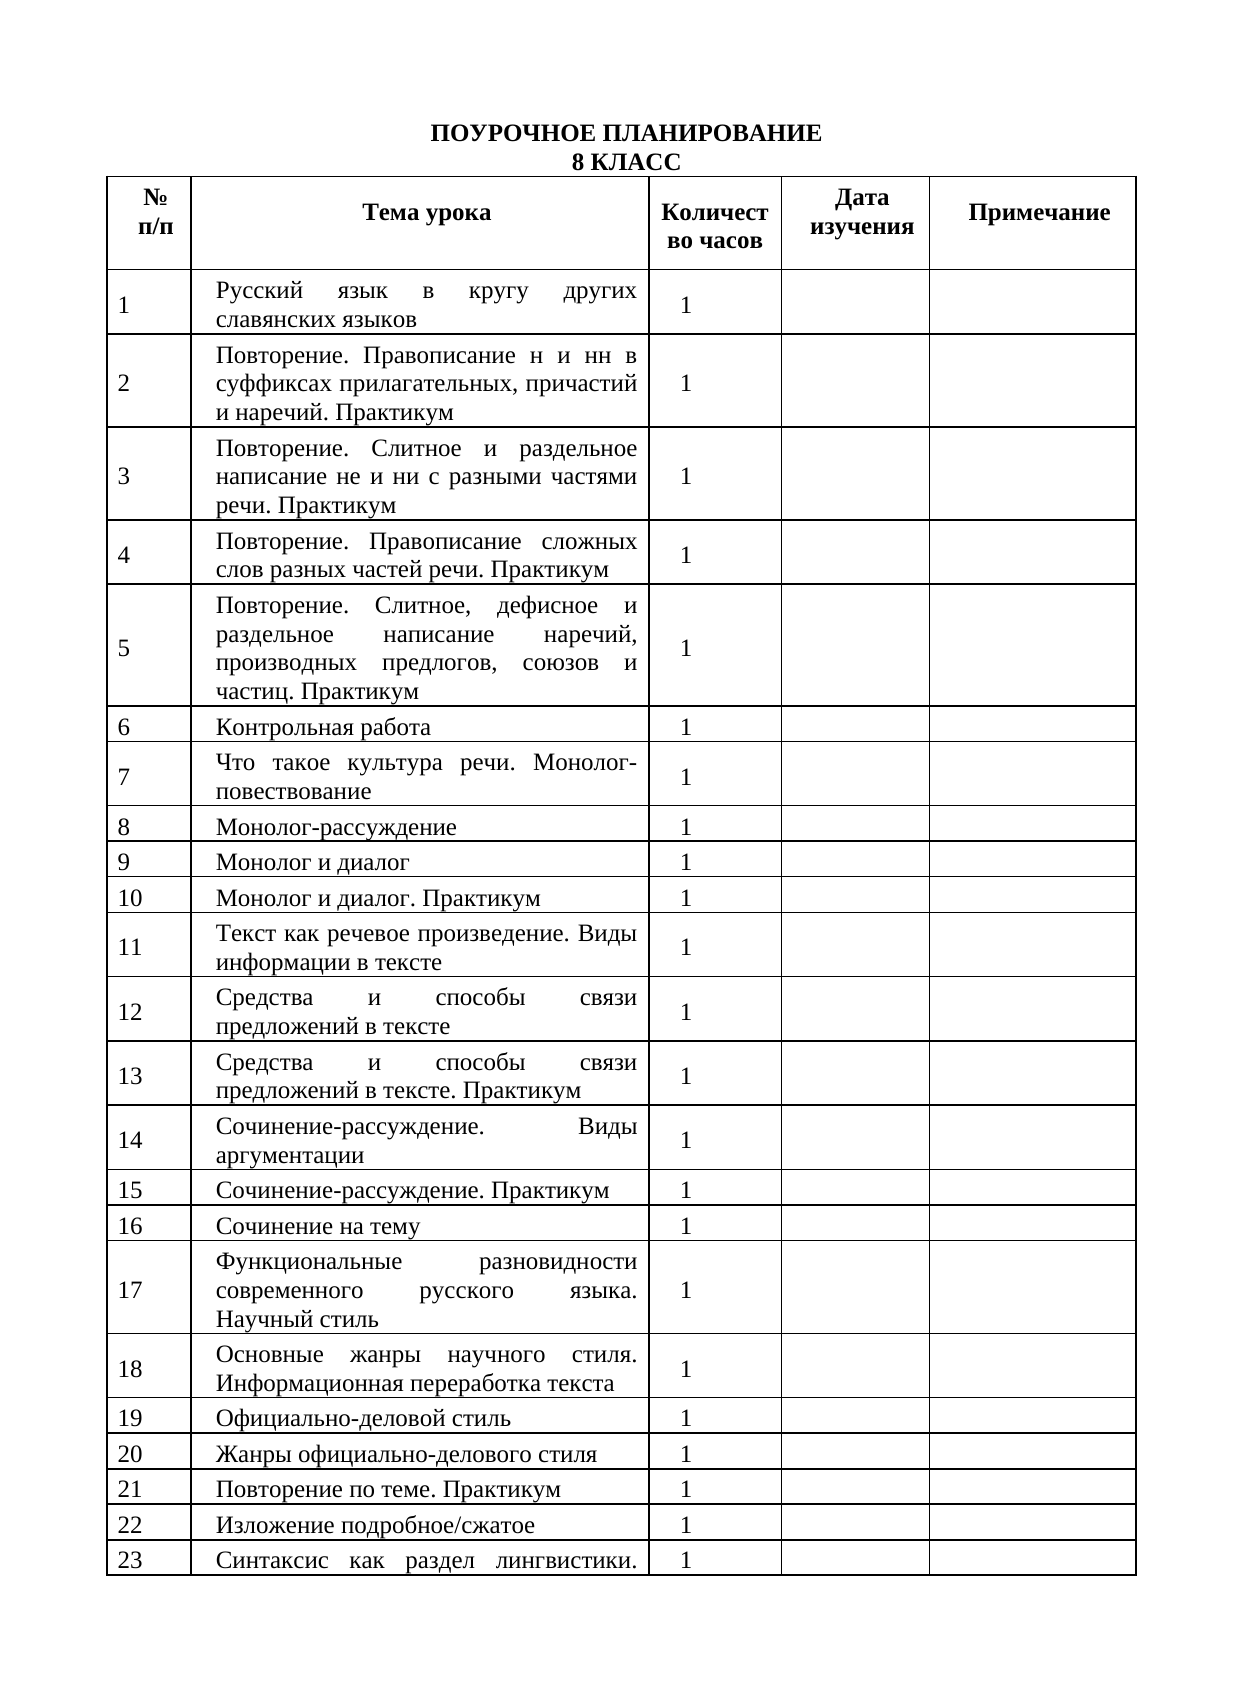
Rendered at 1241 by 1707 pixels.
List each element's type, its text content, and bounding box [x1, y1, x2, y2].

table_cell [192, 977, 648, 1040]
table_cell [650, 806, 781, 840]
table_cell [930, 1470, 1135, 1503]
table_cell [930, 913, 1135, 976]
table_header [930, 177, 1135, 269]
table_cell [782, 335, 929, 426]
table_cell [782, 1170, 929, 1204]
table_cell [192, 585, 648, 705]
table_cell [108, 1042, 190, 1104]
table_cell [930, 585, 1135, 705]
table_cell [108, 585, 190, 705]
text 8 КЛАСС [131, 147, 1122, 176]
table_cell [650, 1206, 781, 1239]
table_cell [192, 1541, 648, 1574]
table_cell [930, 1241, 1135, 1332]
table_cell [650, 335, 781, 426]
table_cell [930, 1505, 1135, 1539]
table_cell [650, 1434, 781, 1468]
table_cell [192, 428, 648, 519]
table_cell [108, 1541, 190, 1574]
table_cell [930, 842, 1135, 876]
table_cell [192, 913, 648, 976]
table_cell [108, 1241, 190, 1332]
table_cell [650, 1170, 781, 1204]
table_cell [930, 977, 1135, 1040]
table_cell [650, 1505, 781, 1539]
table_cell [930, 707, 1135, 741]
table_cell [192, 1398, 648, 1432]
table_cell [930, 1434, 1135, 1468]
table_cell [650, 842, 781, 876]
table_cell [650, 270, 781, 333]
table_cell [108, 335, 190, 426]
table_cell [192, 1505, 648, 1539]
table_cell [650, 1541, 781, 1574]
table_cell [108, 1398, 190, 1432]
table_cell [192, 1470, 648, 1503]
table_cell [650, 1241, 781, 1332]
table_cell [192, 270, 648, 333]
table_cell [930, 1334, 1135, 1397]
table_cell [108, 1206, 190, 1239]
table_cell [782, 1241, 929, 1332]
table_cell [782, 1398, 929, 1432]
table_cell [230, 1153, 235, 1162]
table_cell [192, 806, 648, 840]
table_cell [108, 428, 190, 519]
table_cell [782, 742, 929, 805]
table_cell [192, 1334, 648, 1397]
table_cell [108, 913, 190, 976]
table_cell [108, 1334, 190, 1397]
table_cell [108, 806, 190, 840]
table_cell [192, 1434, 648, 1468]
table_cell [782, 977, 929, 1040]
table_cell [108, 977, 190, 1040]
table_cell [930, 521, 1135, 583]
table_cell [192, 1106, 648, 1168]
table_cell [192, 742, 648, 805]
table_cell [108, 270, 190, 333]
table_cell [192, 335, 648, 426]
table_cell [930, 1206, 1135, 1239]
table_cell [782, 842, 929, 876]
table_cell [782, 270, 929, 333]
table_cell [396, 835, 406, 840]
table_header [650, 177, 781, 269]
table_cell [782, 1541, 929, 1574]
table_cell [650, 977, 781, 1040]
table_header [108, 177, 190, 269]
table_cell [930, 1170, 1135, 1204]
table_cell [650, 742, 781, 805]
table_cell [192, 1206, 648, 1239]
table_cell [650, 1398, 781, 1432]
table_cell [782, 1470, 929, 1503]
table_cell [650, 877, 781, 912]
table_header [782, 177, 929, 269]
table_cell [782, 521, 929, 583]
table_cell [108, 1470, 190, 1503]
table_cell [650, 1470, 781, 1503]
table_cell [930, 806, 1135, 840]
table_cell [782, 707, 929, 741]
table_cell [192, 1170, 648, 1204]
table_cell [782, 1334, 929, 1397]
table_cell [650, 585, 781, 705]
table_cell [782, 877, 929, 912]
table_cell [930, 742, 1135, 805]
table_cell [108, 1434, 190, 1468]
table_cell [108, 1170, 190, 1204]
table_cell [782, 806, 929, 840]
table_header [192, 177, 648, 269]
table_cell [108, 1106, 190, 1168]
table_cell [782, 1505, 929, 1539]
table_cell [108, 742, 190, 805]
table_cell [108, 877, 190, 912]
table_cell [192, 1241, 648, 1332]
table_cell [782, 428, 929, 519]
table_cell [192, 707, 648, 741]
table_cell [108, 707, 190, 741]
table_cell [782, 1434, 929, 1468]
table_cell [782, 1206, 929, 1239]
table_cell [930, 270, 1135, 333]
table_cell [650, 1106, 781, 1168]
text ПОУРОЧНОЕ ПЛАНИРОВАНИЕ [131, 118, 1122, 147]
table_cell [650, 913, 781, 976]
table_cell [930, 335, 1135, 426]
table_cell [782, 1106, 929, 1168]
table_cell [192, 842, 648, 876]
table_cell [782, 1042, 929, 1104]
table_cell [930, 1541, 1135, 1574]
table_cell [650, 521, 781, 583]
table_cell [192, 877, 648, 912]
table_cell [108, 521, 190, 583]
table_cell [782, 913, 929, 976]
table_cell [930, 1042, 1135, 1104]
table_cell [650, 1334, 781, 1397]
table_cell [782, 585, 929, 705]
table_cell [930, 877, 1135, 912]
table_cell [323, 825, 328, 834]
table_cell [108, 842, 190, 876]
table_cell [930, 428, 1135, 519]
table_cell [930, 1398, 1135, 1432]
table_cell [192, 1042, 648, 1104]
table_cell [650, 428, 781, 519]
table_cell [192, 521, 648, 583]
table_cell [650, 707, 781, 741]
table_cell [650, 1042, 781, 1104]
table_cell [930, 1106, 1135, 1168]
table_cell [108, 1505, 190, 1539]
